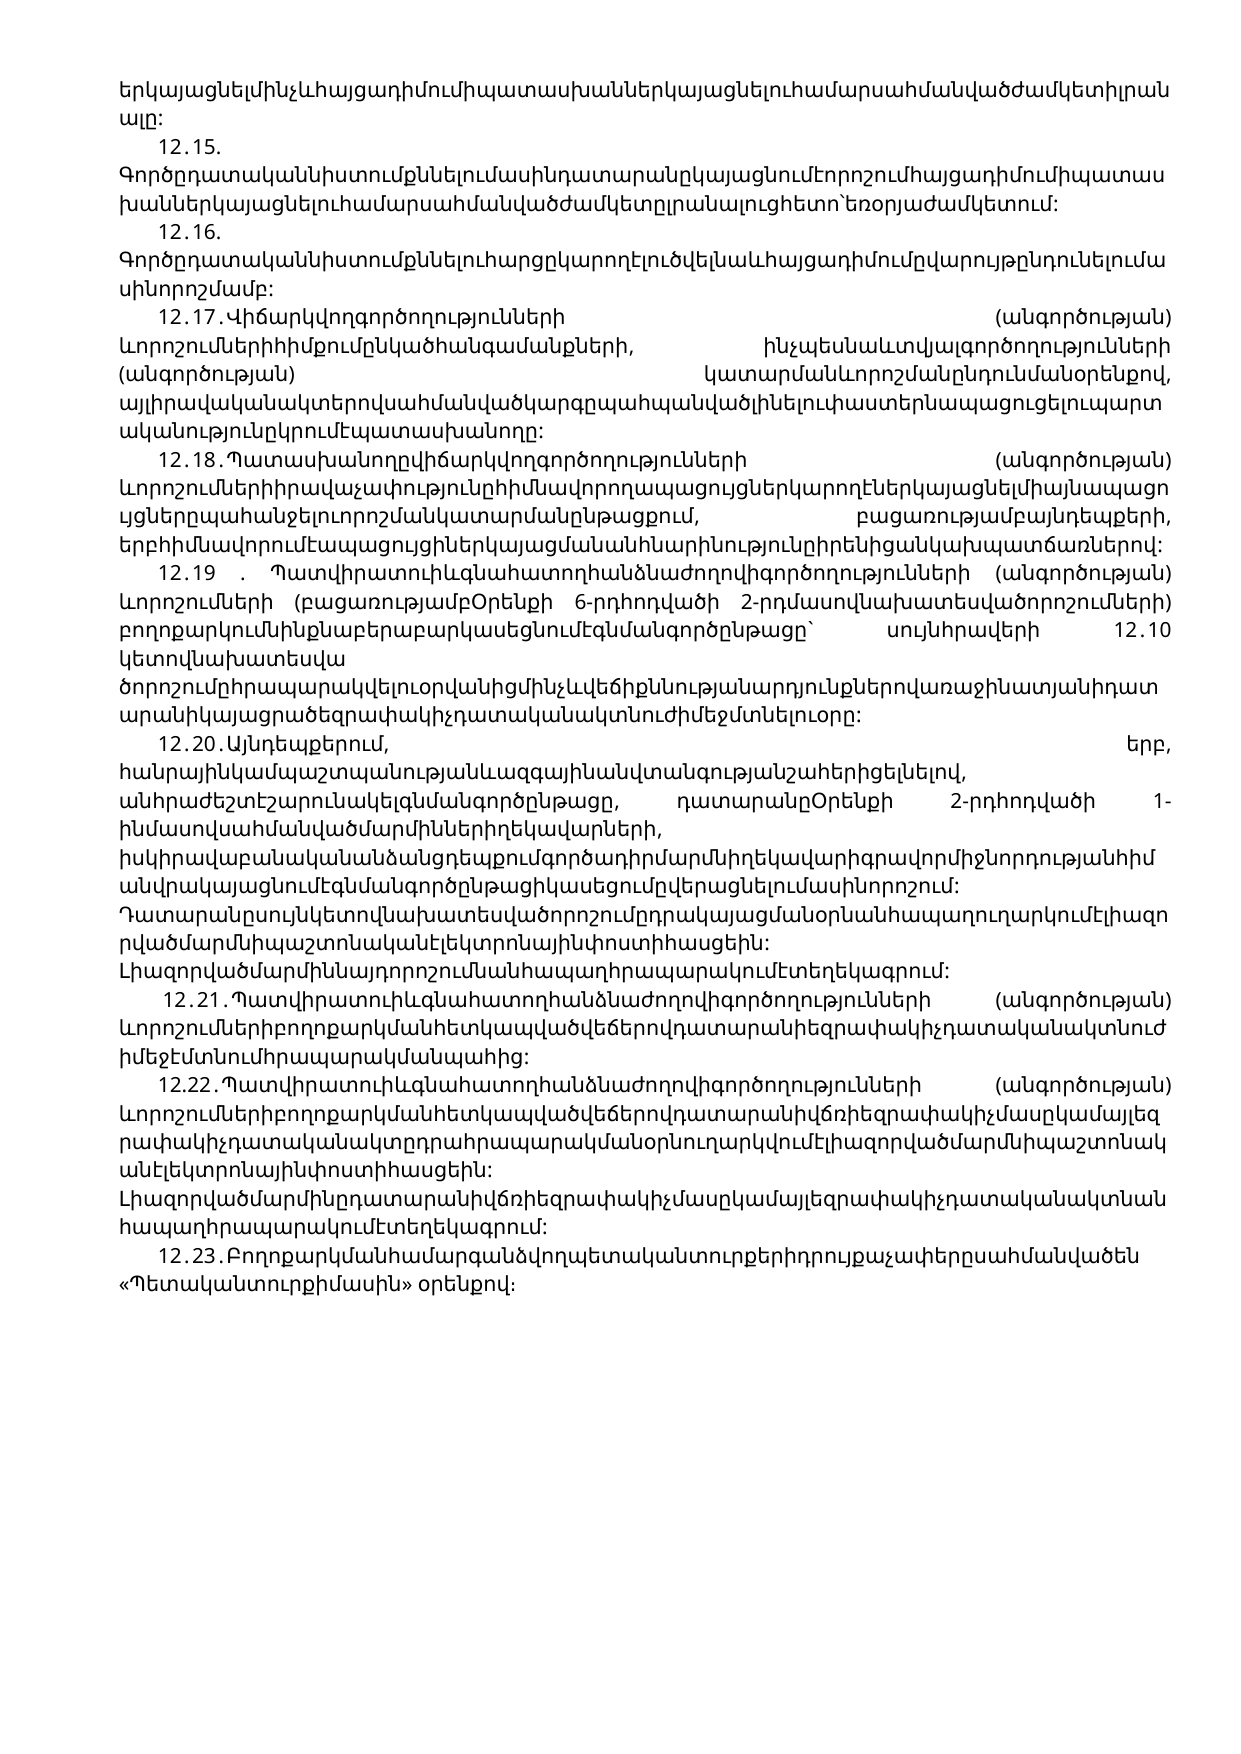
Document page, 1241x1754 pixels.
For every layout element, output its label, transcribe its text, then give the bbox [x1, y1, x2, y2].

text 12․19 . Պատվիրատուիևգնահատողհանձնաժողովիգործողությունների (անգործության) ևորոշումների (բացառությամբՕրենքի 6-րդհոդվածի 2-րդմասովնախատեսվածորոշումների) բողոքարկումնինքնաբերաբարկասեցնումէգնմանգործընթացը` սույնհրավերի 12․10 կետովնախատեսվածորոշումըհրապարակվելուօրվանիցմինչևվեճիքննությանարդյունքներովառաջինատյանիդատարանիկայացրածեզրափակիչդատականակտնուժիմեջմտնելուօրը: [118, 558, 1171, 729]
text 12․17․Վիճարկվողգործողությունների (անգործության) ևորոշումներիհիմքումընկածհանգամանքների, ինչպեսնաևտվյալգործողությունների (անգործության) կատարմանևորոշմանընդունմանօրենքով, այլիրավականակտերովսահմանվածկարգըպահպանվածլինելուփաստերնապացուցելուպարտականությունըկրումէպատասխանողը: [118, 302, 1171, 445]
text 12․18․Պատասխանողըվիճարկվողգործողությունների (անգործության) ևորոշումներիիրավաչափությունըհիմնավորողապացույցներկարողէներկայացնելմիայնապացույցներըպահանջելուորոշմանկատարմանընթացքում, բացառությամբայնդեպքերի, երբհիմնավորումէապացույցիներկայացմանանհնարինությունըիրենիցանկախպատճառներով: [118, 445, 1171, 558]
text 12․21․Պատվիրատուիևգնահատողհանձնաժողովիգործողությունների (անգործության) ևորոշումներիբողոքարկմանհետկապվածվեճերովդատարանիեզրափակիչդատականակտնուժիմեջէմտնումհրապարակմանպահից: [118, 985, 1171, 1070]
text 12.22․Պատվիրատուիևգնահատողհանձնաժողովիգործողությունների (անգործության) ևորոշումներիբողոքարկմանհետկապվածվեճերովդատարանիվճռիեզրափակիչմասըկամայլեզրափակիչդատականակտըդրահրապարակմանօրնուղարկվումէլիազորվածմարմնիպաշտոնականէլեկտրոնայինփոստիհասցեին: Լիազորվածմարմինըդատարանիվճռիեզրափակիչմասըկամայլեզրափակիչդատականակտնանհապաղհրապարակումէտեղեկագրում: [118, 1070, 1171, 1241]
text 12․23․Բողոքարկմանհամարգանձվողպետականտուրքերիդրույքաչափերըսահմանվածեն «Պետականտուրքիմասին» օրենքով։ [118, 1241, 1171, 1298]
text 12․16. Գործըդատականնիստումքննելուհարցըկարողէլուծվելնաևհայցադիմումըվարույթընդունելումասինորոշմամբ: [118, 217, 1171, 302]
text 12․15. Գործըդատականնիստումքննելումասինդատարանըկայացնումէորոշումհայցադիմումիպատասխաններկայացնելուհամարսահմանվածժամկետըլրանալուցհետո՝եռօրյաժամկետում: [118, 132, 1171, 217]
text 12․20․Այնդեպքերում, երբ, հանրայինկամպաշտպանությանևազգայինանվտանգությանշահերիցելնելով, անհրաժեշտէշարունակելգնմանգործընթացը, դատարանըՕրենքի 2-րդհոդվածի 1-ինմասովսահմանվածմարմիններիղեկավարների, իսկիրավաբանականանձանցդեպքումգործադիրմարմնիղեկավարիգրավորմիջնորդությանհիմանվրակայացնումէգնմանգործընթացիկասեցումըվերացնելումասինորոշում: Դատարանըսույնկետովնախատեսվածորոշումըդրակայացմանօրնանհապաղուղարկումէլիազորվածմարմնիպաշտոնականէլեկտրոնայինփոստիհասցեին: Լիազորվածմարմիննայդորոշումնանհապաղհրապարակումէտեղեկագրում: [118, 729, 1171, 985]
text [118, 75, 1171, 132]
